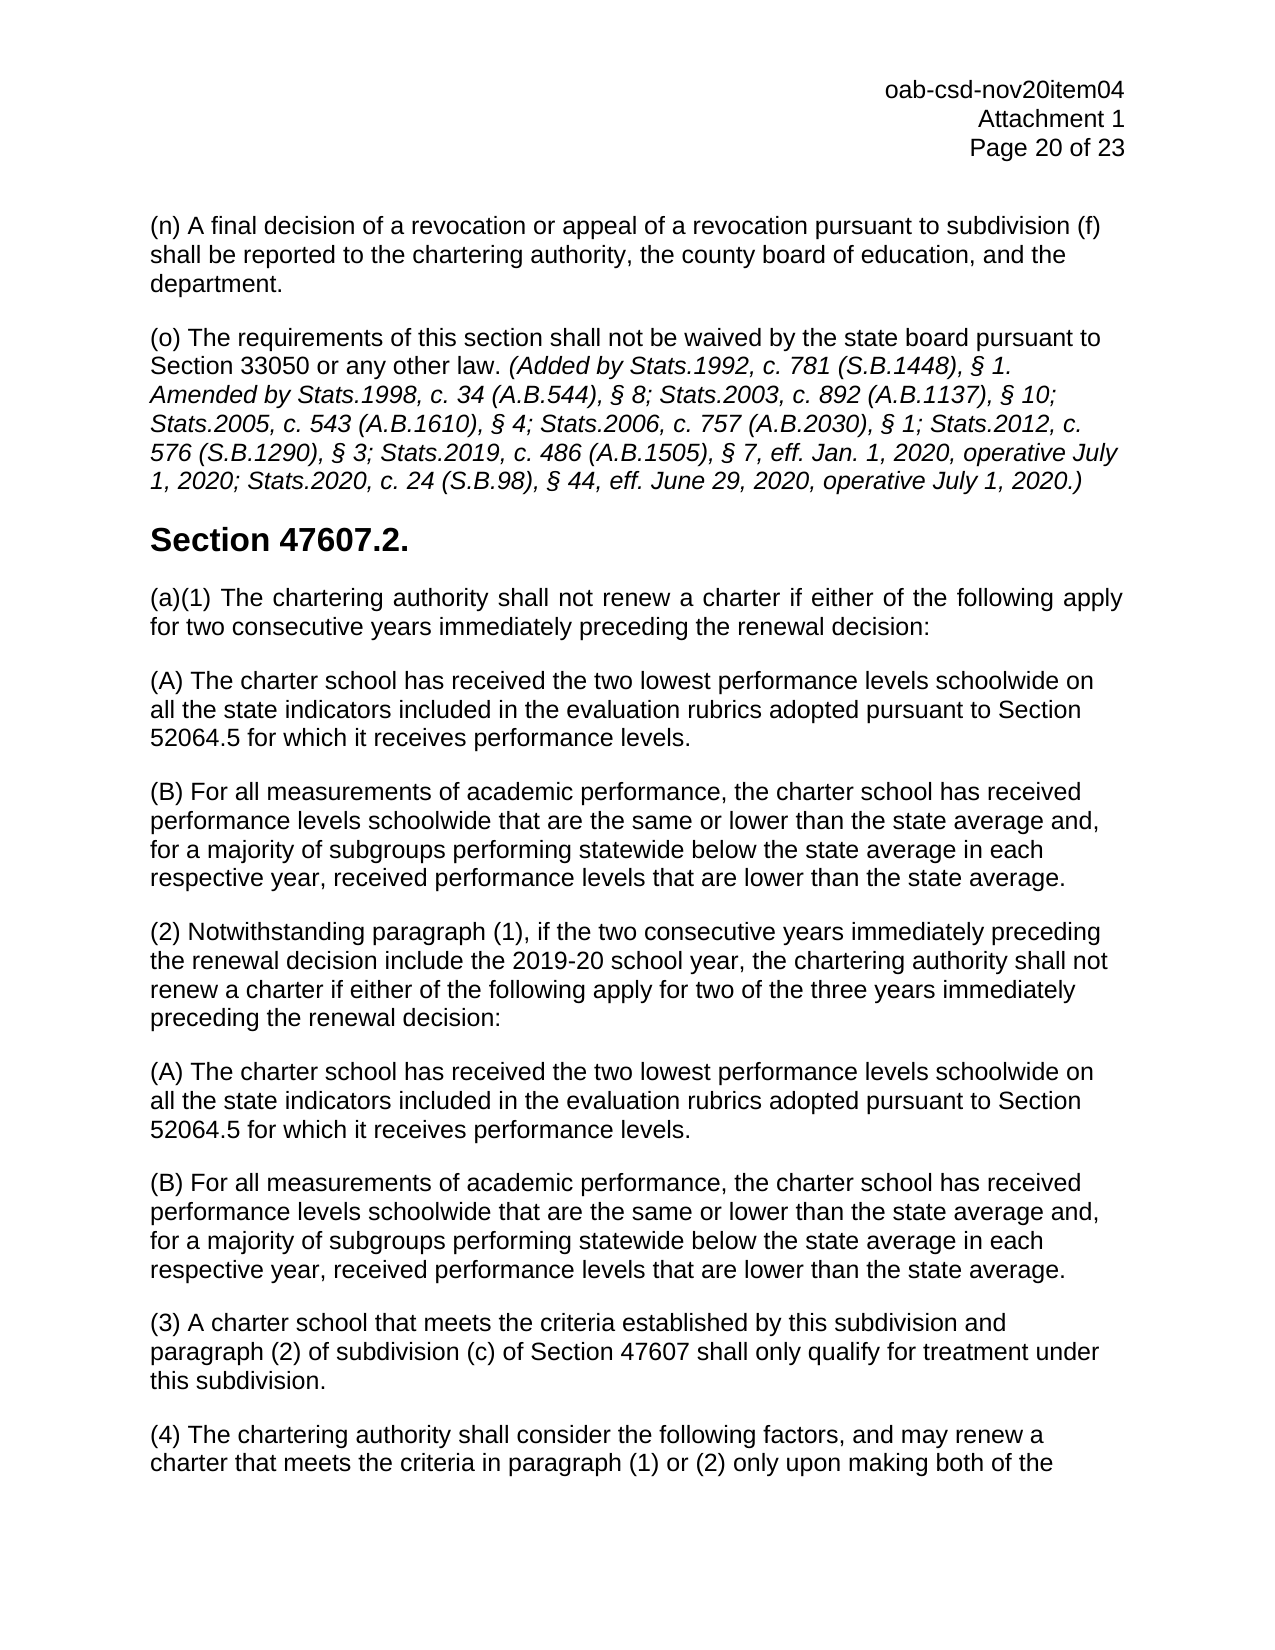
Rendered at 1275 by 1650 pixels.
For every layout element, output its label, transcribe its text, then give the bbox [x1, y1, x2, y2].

text (A) The charter school has received the two lowest performance levels schoolwide on all the state indicators included in the evaluation rubrics adopted pursuant to Section 52064.5 for which it receives performance levels. [150, 666, 1125, 752]
text (a)(1) The chartering authority shall not renew a charter if either of the following apply for two consecutive years immediately preceding the renewal decision: [150, 583, 1125, 641]
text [150, 1420, 1125, 1477]
subtitle Section 47607.2. [150, 520, 1125, 558]
text (o) The requirements of this section shall not be waived by the state board pursuant to Section 33050 or any other law. (Added by Stats.1992, c. 781 (S.B.1448), § 1. Amended by Stats.1998, c. 34 (A.B.544), § 8; Stats.2003, c. 892 (A.B.1137), § 10; Stats.2005, c. 543 (A.B.1610), § 4; Stats.2006, c. 757 (A.B.2030), § 1; Stats.2012, c. 576 (S.B.1290), § 3; Stats.2019, c. 486 (A.B.1505), § 7, eff. Jan. 1, 2020, operative July 1, 2020; Stats.2020, c. 24 (S.B.98), § 44, eff. June 29, 2020, operative July 1, 2020.) [150, 322, 1125, 495]
text (2) Notwithstanding paragraph (1), if the two consecutive years immediately preceding the renewal decision include the 2019-20 school year, the chartering authority shall not renew a charter if either of the following apply for two of the three years immediately preceding the renewal decision: [150, 917, 1125, 1032]
text (B) For all measurements of academic performance, the charter school has received performance levels schoolwide that are the same or lower than the state average and, for a majority of subgroups performing statewide below the state average in each respective year, received performance levels that are lower than the state average. [150, 777, 1125, 892]
text (A) The charter school has received the two lowest performance levels schoolwide on all the state indicators included in the evaluation rubrics adopted pursuant to Section 52064.5 for which it receives performance levels. [150, 1057, 1125, 1143]
text (n) A final decision of a revocation or appeal of a revocation pursuant to subdivision (f) shall be reported to the chartering authority, the county board of education, and the department. [150, 211, 1125, 297]
text (B) For all measurements of academic performance, the charter school has received performance levels schoolwide that are the same or lower than the state average and, for a majority of subgroups performing statewide below the state average in each respective year, received performance levels that are lower than the state average. [150, 1168, 1125, 1283]
text (3) A charter school that meets the criteria established by this subdivision and paragraph (2) of subdivision (c) of Section 47607 shall only qualify for treatment under this subdivision. [150, 1308, 1125, 1395]
